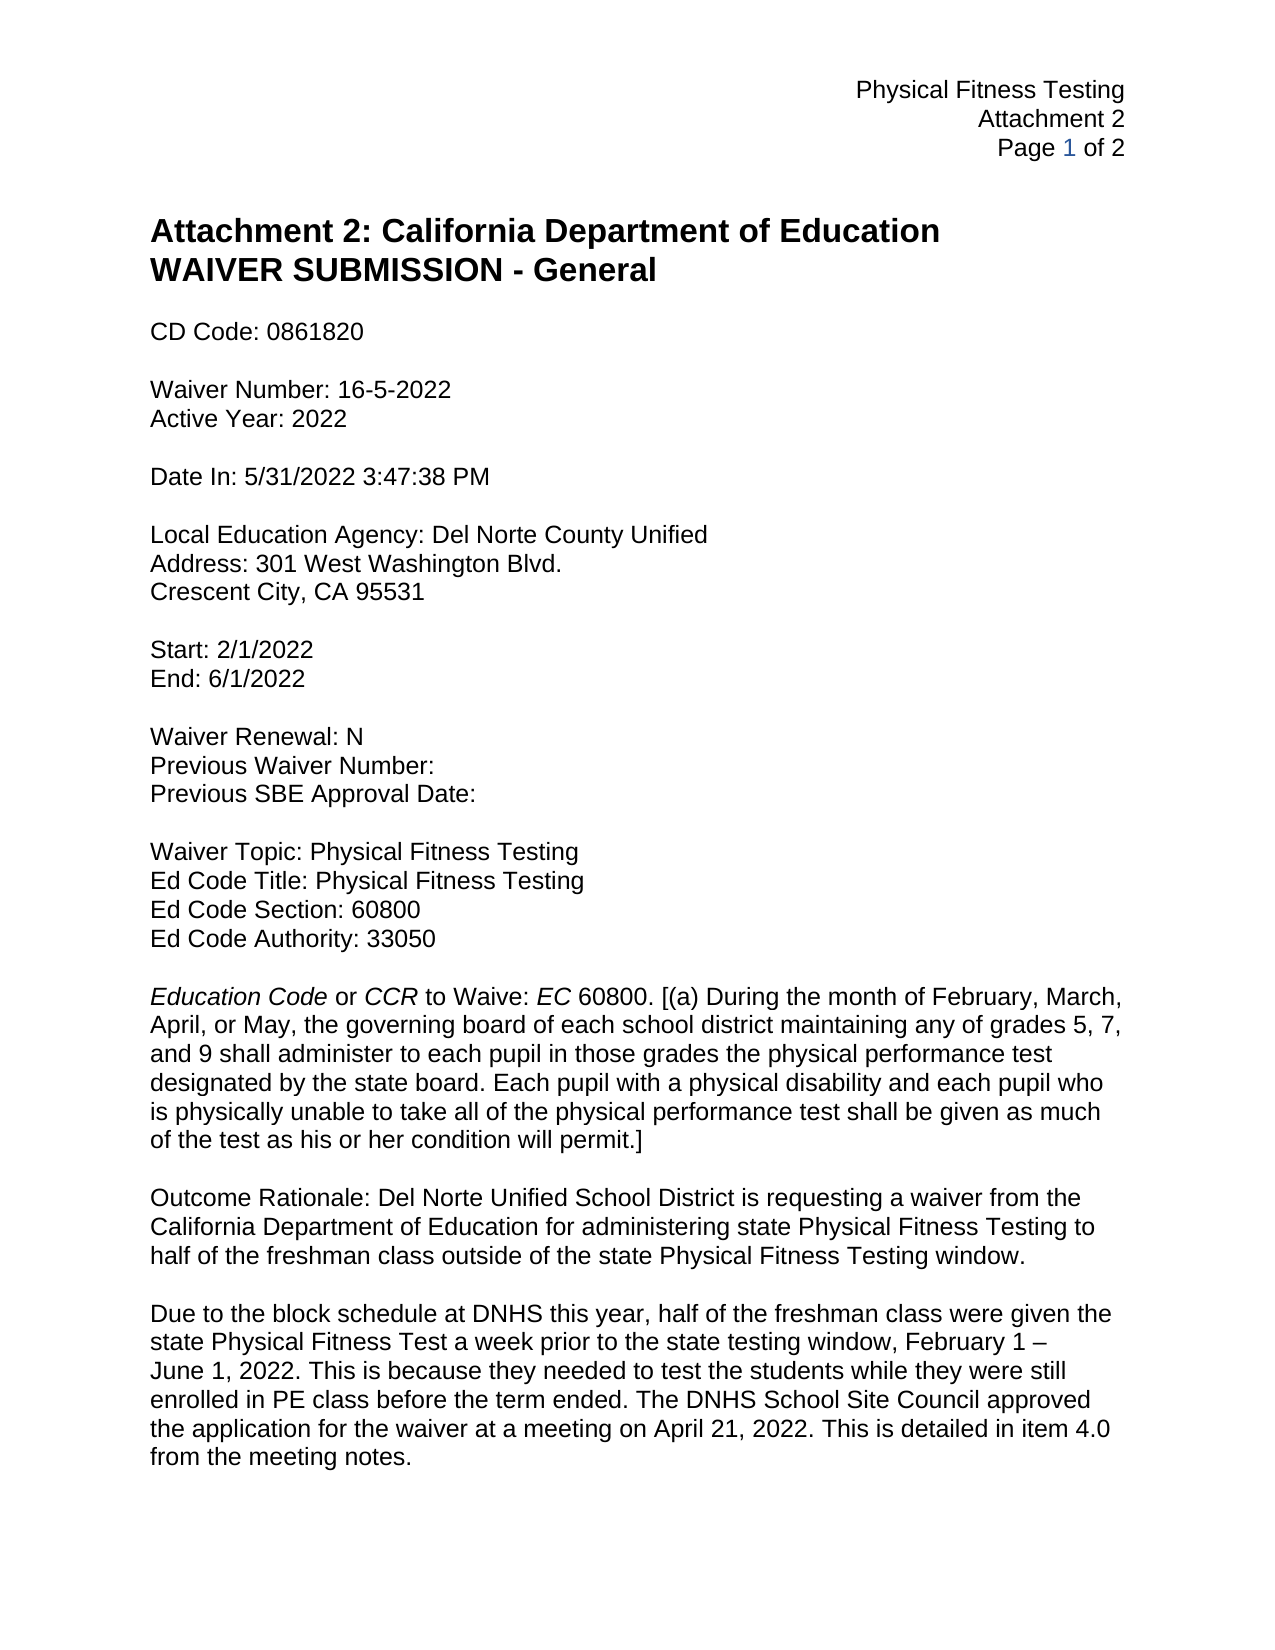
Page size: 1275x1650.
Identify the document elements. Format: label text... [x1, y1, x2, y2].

text Waiver Topic: Physical Fitness Testing [150, 837, 1125, 866]
text Waiver Number: 16-5-2022 [150, 375, 1125, 404]
text Date In: 5/31/2022 3:47:38 PM [150, 462, 1125, 491]
text Address: 301 West Washington Blvd. [150, 548, 1125, 577]
text Start: 2/1/2022 [150, 635, 1125, 664]
text Ed Code Section: 60800 [150, 895, 1125, 923]
text CD Code: 0861820 [150, 317, 1125, 346]
text End: 6/1/2022 [150, 664, 1125, 693]
text Previous SBE Approval Date: [150, 779, 1125, 808]
text Waiver Renewal: N [150, 722, 1125, 751]
text Previous Waiver Number: [150, 751, 1125, 779]
text Due to the block schedule at DNHS this year, half of the freshman class were given the state Physical Fitness Test a week prior to the state testing window, February 1 – June 1, 2022. This is because they needed to test the students while they were still enrolled in PE class before the term ended. The DNHS School Site Council approved the application for the waiver at a meeting on April 21, 2022. This is detailed in item 4.0 from the meeting notes. [150, 1298, 1125, 1471]
text Education Code or CCR to Waive: EC 60800. [(a) During the month of February, March, April, or May, the governing board of each school district maintaining any of grades 5, 7, and 9 shall administer to each pupil in those grades the physical performance test designated by the state board. Each pupil with a physical disability and each pupil who is physically unable to take all of the physical performance test shall be given as much of the test as his or her condition will permit.] [643, 981, 1125, 1154]
text Outcome Rationale: Del Norte Unified School District is requesting a waiver from the California Department of Education for administering state Physical Fitness Testing to half of the freshman class outside of the state Physical Fitness Testing window. [150, 1183, 1125, 1269]
text Active Year: 2022 [150, 404, 1125, 433]
text Ed Code Authority: 33050 [150, 923, 1125, 952]
subtitle Attachment 2: California Department of Education WAIVER SUBMISSION - General [150, 211, 1125, 288]
text Ed Code Title: Physical Fitness Testing [150, 866, 1125, 895]
text Local Education Agency: Del Norte County Unified [150, 520, 1125, 548]
text Crescent City, CA 95531 [150, 577, 1125, 606]
